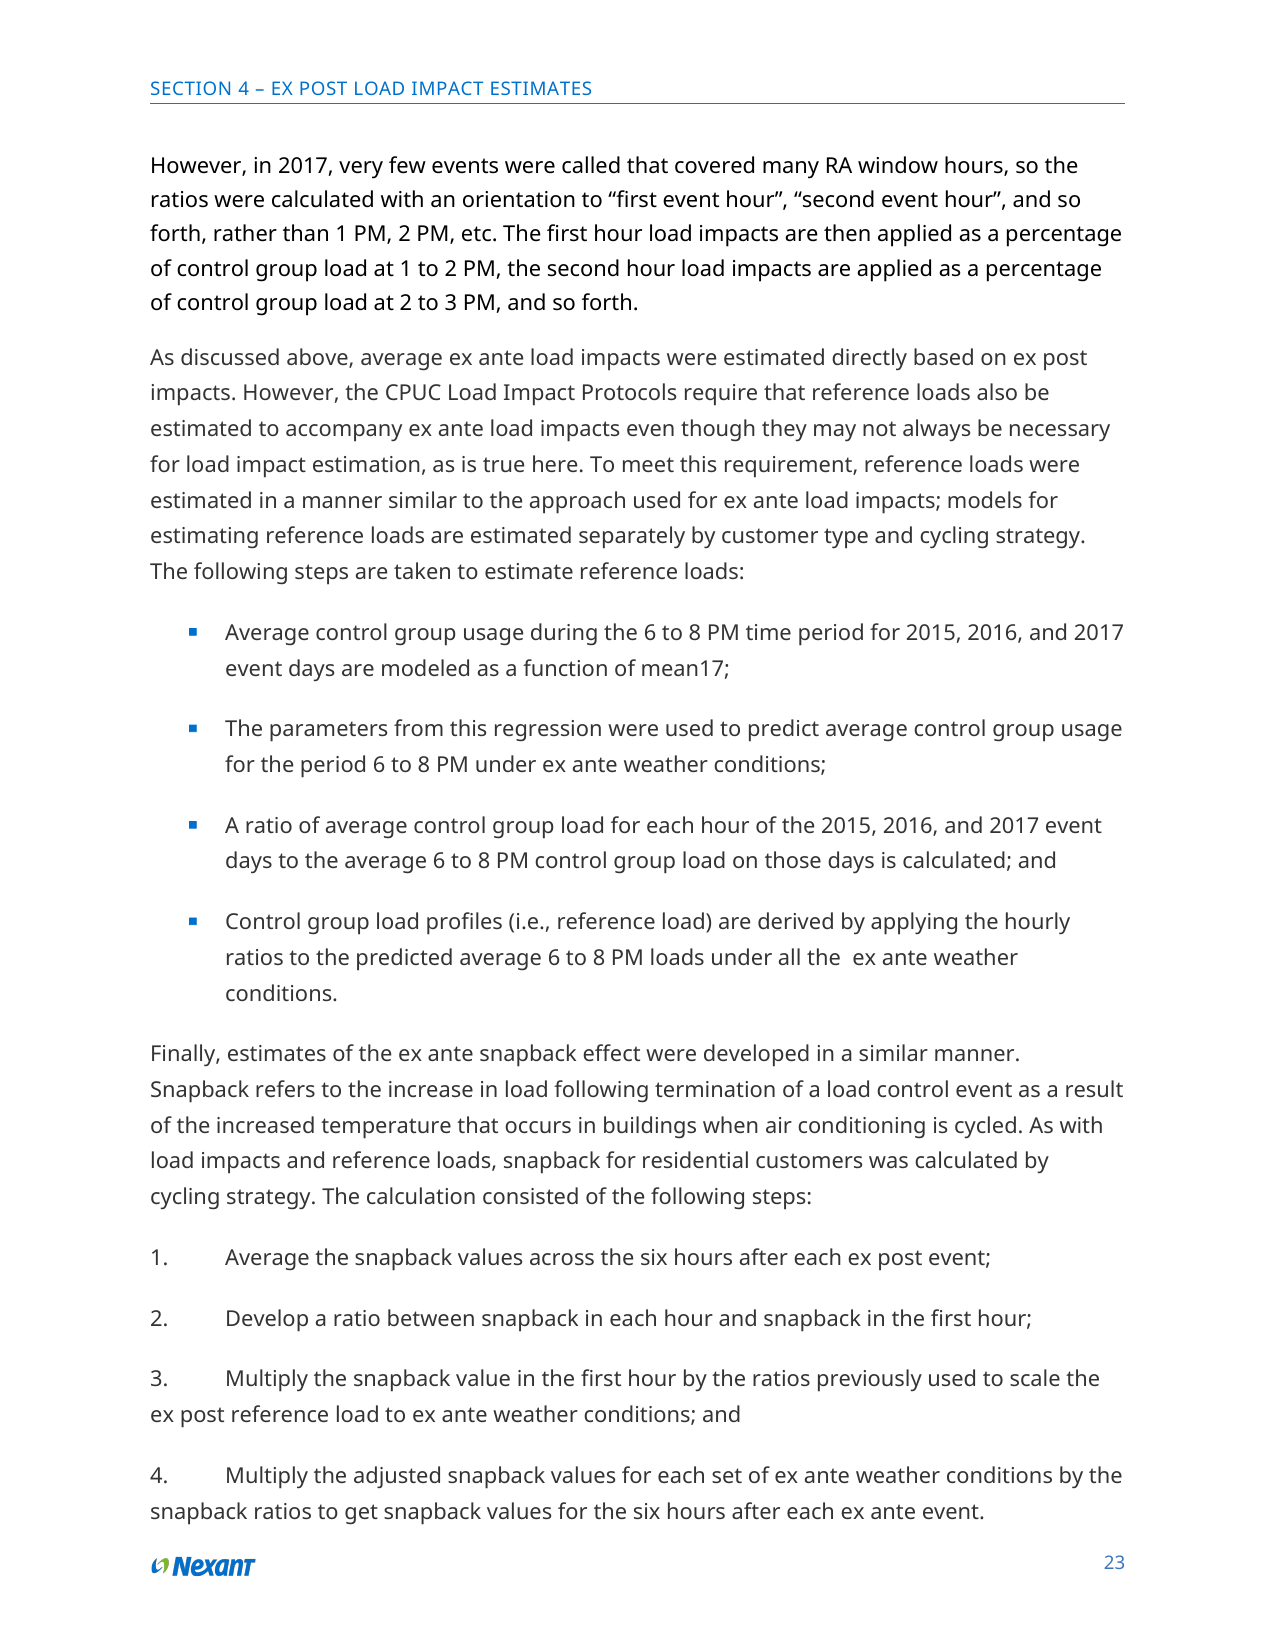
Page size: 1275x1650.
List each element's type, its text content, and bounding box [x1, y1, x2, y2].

text 1. Average the snapback values across the six hours after each ex post event; [150, 1242, 1125, 1272]
list The parameters from this regression were used to predict average control group usage for the period 6 to 8 PM under ex ante weather conditions; [187, 713, 1125, 779]
text 2. Develop a ratio between snapback in each hour and snapback in the first hour; [150, 1303, 1125, 1332]
text Finally, estimates of the ex ante snapback effect were developed in a similar manner. Snapback refers to the increase in load following termination of a load control event as a result of the increased temperature that occurs in buildings when air conditioning is cycled. As with load impacts and reference loads, snapback for residential customers was calculated by cycling strategy. The calculation consisted of the following steps: [150, 1038, 1125, 1211]
list A ratio of average control group load for each hour of the 2015, 2016, and 2017 event days to the average 6 to 8 PM control group load on those days is calculated; and [187, 810, 1125, 875]
text As discussed above, average ex ante load impacts were estimated directly based on ex post impacts. However, the CPUC Load Impact Protocols require that reference loads also be estimated to accompany ex ante load impacts even though they may not always be necessary for load impact estimation, as is true here. To meet this requirement, reference loads were estimated in a manner similar to the approach used for ex ante load impacts; models for estimating reference loads are estimated separately by customer type and cycling strategy. The following steps are taken to estimate reference loads: [150, 342, 1125, 586]
list Average control group usage during the 6 to 8 PM time period for 2015, 2016, and 2017 event days are modeled as a function of mean17; [187, 617, 1125, 682]
picture [136, 1554, 271, 1591]
text 4. Multiply the adjusted snapback values for each set of ex ante weather conditions by the snapback ratios to get snapback values for the six hours after each ex ante event. [150, 1460, 1125, 1525]
text 3. Multiply the snapback value in the first hour by the ratios previously used to scale the ex post reference load to ex ante weather conditions; and [150, 1363, 1125, 1429]
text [150, 150, 1125, 316]
list Control group load profiles (i.e., reference load) are derived by applying the hourly ratios to the predicted average 6 to 8 PM loads under all the ex ante weather conditions. [187, 906, 1125, 1007]
